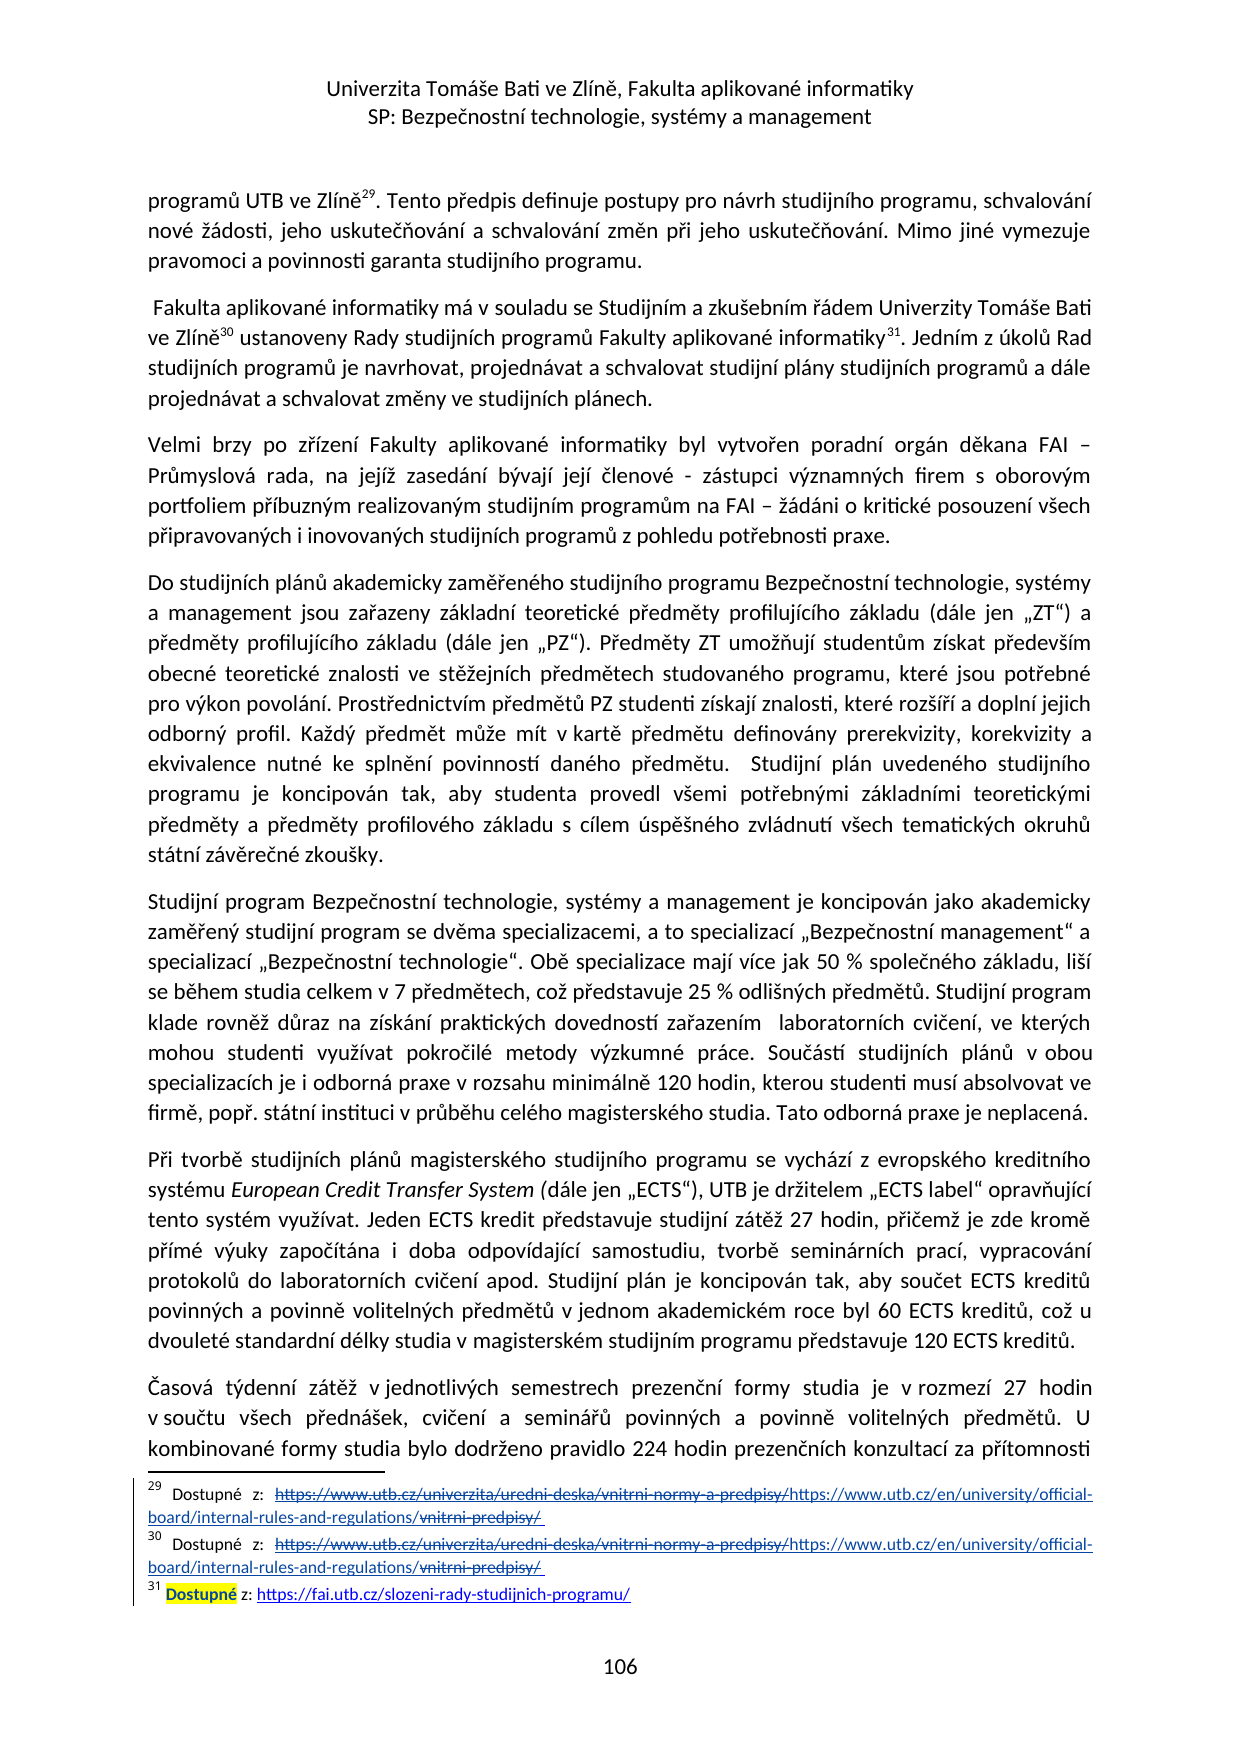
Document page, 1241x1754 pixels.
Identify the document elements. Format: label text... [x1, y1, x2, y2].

text Velmi brzy po zřízení Fakulty aplikované informatiky byl vytvořen poradní orgán děkana FAI – Průmyslová rada, na jejíž zasedání bývají její členové - zástupci významných firem s oborovým portfoliem příbuzným realizovaným studijním programům na FAI – žádáni o kritické posouzení všech připravovaných i inovovaných studijních programů z pohledu potřebnosti praxe. [148, 431, 1093, 549]
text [148, 1373, 1093, 1462]
text Při tvorbě studijních plánů magisterského studijního programu se vychází z evropského kreditního systému European Credit Transfer System (dále jen „ECTS“), UTB je držitelem „ECTS label“ opravňující tento systém využívat. Jeden ECTS kredit představuje studijní zátěž 27 hodin, přičemž je zde kromě přímé výuky započítána i doba odpovídající samostudiu, tvorbě seminárních prací, vypracování protokolů do laboratorních cvičení apod. Studijní plán je koncipován tak, aby součet ECTS kreditů povinných a povinně volitelných předmětů v jednom akademickém roce byl 60 ECTS kreditů, což u dvouleté standardní délky studia v magisterském studijním programu představuje 120 ECTS kreditů. [148, 1145, 1093, 1354]
text Do studijních plánů akademicky zaměřeného studijního programu Bezpečnostní technologie, systémy a management jsou zařazeny základní teoretické předměty profilujícího základu (dále jen „ZT“) a předměty profilujícího základu (dále jen „PZ“). Předměty ZT umožňují studentům získat především obecné teoretické znalosti ve stěžejních předmětech studovaného programu, které jsou potřebné pro výkon povolání. Prostřednictvím předmětů PZ studenti získají znalosti, které rozšíří a doplní jejich odborný profil. Každý předmět může mít v kartě předmětu definovány prerekvizity, korekvizity a ekvivalence nutné ke splnění povinností daného předmětu. Studijní plán uvedeného studijního programu je koncipován tak, aby studenta provedl všemi potřebnými základními teoretickými předměty a předměty profilového základu s cílem úspěšného zvládnutí všech tematických okruhů státní závěrečné zkoušky. [148, 568, 1093, 868]
text Fakulta aplikované informatiky má v souladu se Studijním a zkušebním řádem Univerzity Tomáše Bati ve Zlíně ustanoveny Rady studijních programů Fakulty aplikované informatiky. Jedním z úkolů Rad studijních programů je navrhovat, projednávat a schvalovat studijní plány studijních programů a dále projednávat a schvalovat změny ve studijních plánech. [148, 293, 1093, 412]
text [148, 186, 1093, 274]
text Studijní program Bezpečnostní technologie, systémy a management je koncipován jako akademicky zaměřený studijní program se dvěma specializacemi, a to specializací „Bezpečnostní management“ a specializací „Bezpečnostní technologie“. Obě specializace mají více jak 50 % společného základu, liší se během studia celkem v 7 předmětech, což představuje 25 % odlišných předmětů. Studijní program klade rovněž důraz na získání praktických dovedností zařazením laboratorních cvičení, ve kterých mohou studenti využívat pokročilé metody výzkumné práce. Součástí studijních plánů v obou specializacích je i odborná praxe v rozsahu minimálně 120 hodin, kterou studenti musí absolvovat ve firmě, popř. státní instituci v průběhu celého magisterského studia. Tato odborná praxe je neplacená. [148, 887, 1093, 1126]
